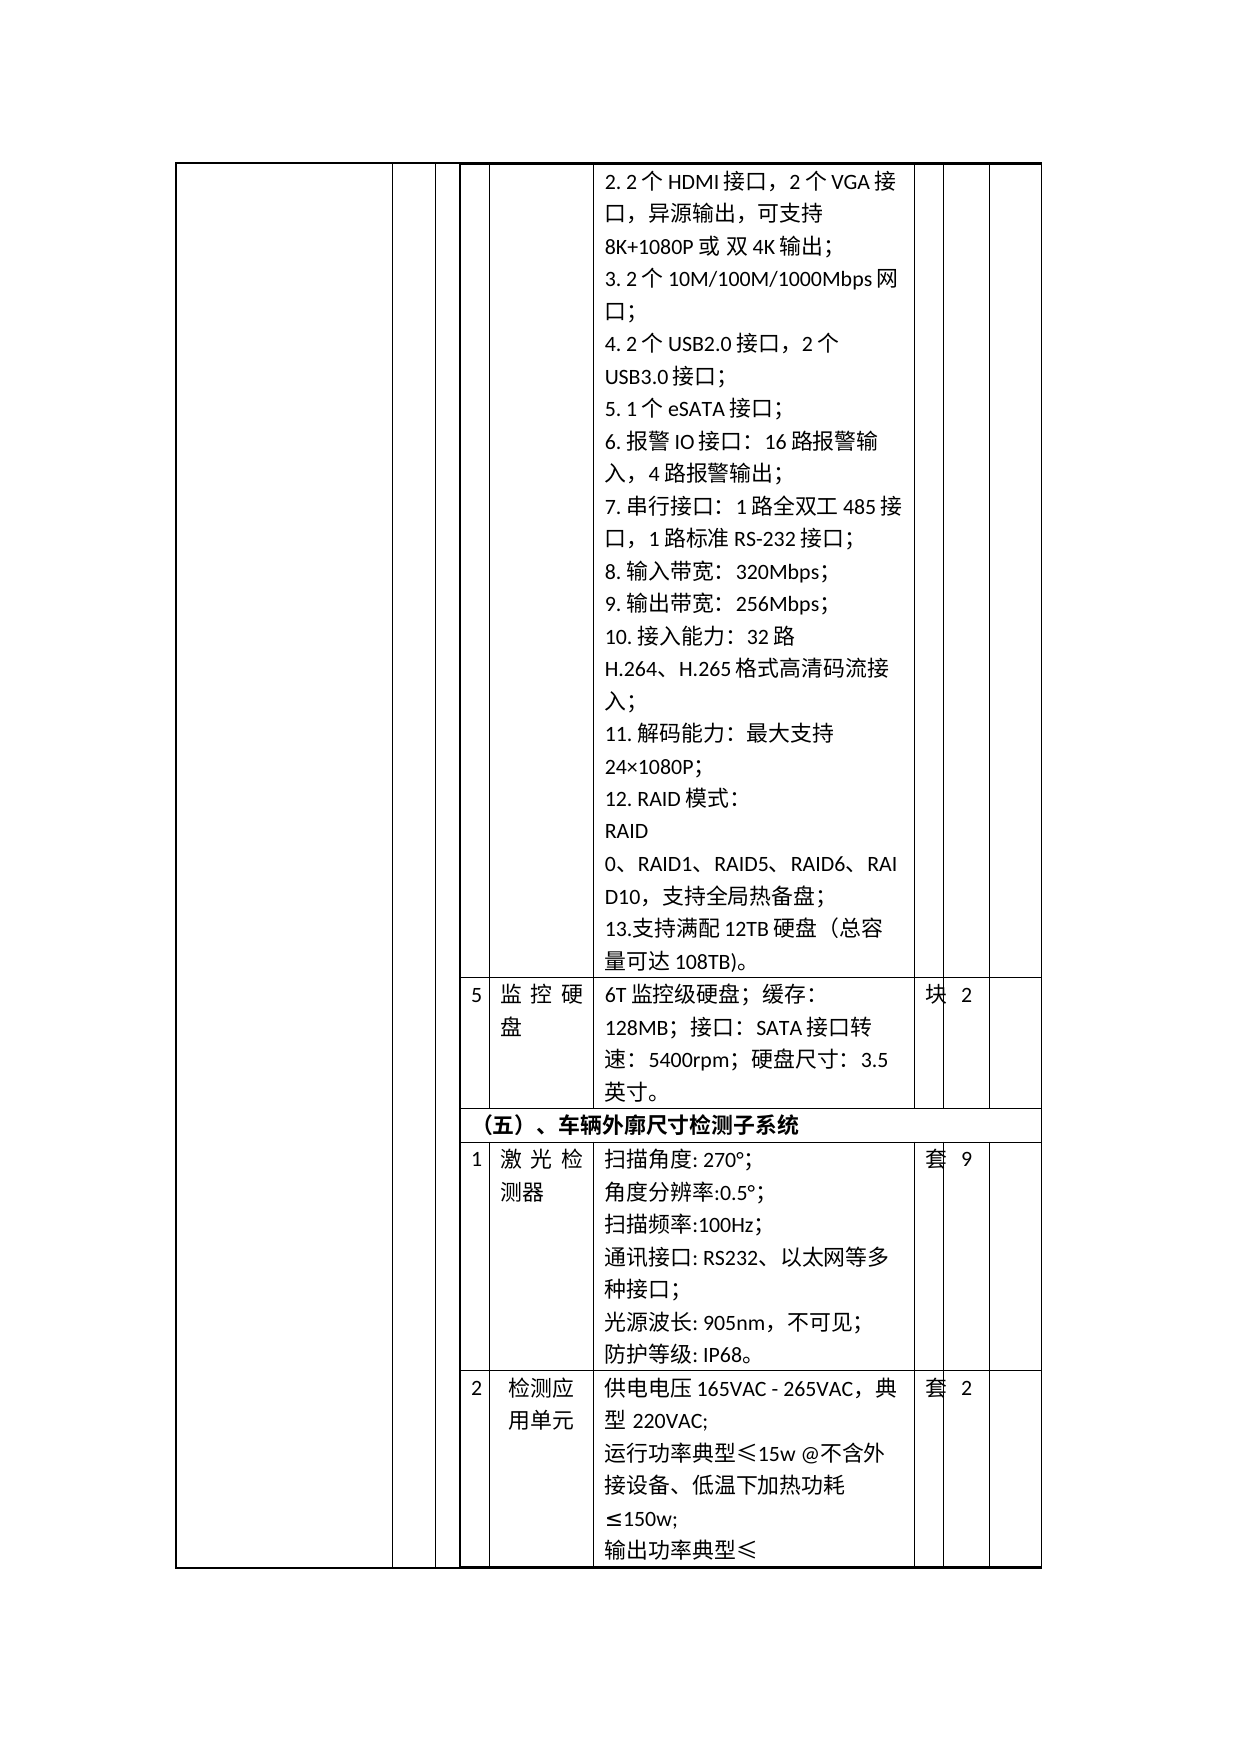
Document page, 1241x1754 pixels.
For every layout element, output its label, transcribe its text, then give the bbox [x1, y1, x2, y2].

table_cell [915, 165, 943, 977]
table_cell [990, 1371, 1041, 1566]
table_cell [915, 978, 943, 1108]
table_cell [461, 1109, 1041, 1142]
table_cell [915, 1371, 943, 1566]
table_cell [177, 164, 392, 1567]
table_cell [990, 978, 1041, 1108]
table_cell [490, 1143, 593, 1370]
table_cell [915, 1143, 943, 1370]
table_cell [594, 1371, 914, 1566]
table_cell 1 [393, 164, 435, 1567]
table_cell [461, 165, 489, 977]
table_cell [944, 165, 989, 977]
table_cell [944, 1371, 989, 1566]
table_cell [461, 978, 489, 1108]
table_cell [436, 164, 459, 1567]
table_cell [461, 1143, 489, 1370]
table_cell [594, 165, 914, 977]
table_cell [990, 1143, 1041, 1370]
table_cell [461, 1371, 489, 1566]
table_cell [490, 165, 593, 977]
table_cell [990, 165, 1041, 977]
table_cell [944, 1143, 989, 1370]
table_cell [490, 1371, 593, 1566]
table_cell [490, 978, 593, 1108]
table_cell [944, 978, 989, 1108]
